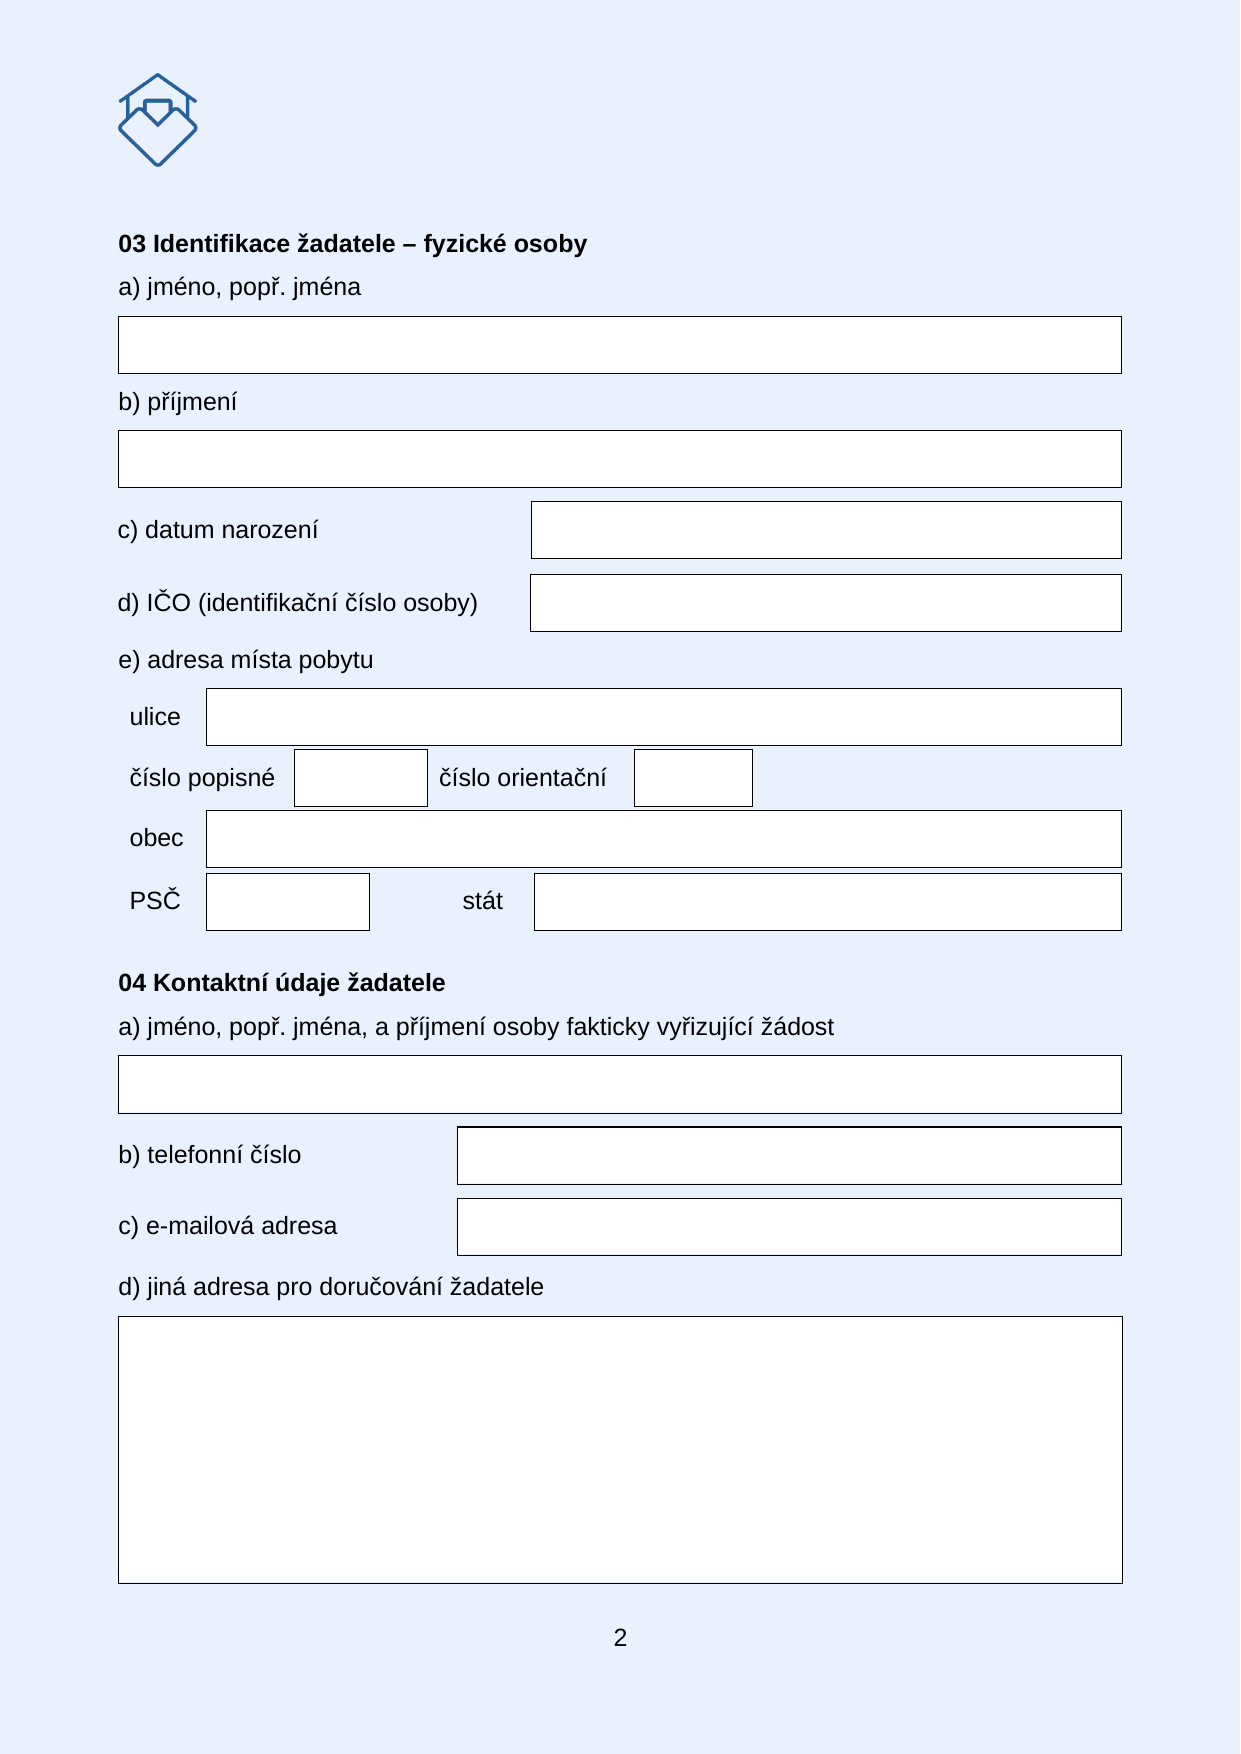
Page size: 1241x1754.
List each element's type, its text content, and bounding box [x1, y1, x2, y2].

table_header [119, 1056, 1121, 1112]
table_header c) e-mailová adresa [103, 1198, 457, 1254]
table_header [207, 874, 369, 930]
text a) jméno, popř. jména [118, 272, 1122, 301]
table_header [635, 750, 752, 806]
table_header [535, 874, 1121, 930]
table_header [119, 1317, 1122, 1582]
table_header c) datum narození [106, 501, 531, 558]
table_header d) IČO (identifikační číslo osoby) [106, 574, 530, 631]
table_header PSČ [118, 873, 206, 930]
text e) adresa místa pobytu [118, 645, 1122, 673]
table_header ulice [118, 688, 206, 745]
table_header [119, 431, 1121, 487]
table_header [458, 1128, 1121, 1183]
table_header číslo popisné [118, 749, 294, 806]
text 03 Identifikace žadatele – fyzické osoby [118, 229, 1122, 257]
table_header [119, 317, 1121, 373]
text 04 Kontaktní údaje žadatele [118, 968, 1122, 997]
table_header [207, 689, 1121, 745]
table_header [207, 811, 1121, 867]
picture [118, 73, 202, 167]
text b) příjmení [118, 386, 1122, 415]
table_header číslo orientační [428, 749, 634, 806]
table_header b) telefonní číslo [103, 1126, 457, 1183]
table_header obec [118, 810, 206, 867]
table_header [531, 575, 1121, 631]
text a) jméno, popř. jména, a příjmení osoby fakticky vyřizující žádost [118, 1012, 1122, 1041]
table_header [532, 502, 1121, 558]
table_header stát [370, 873, 534, 930]
table_header [295, 750, 427, 806]
text d) jiná adresa pro doručování žadatele [118, 1272, 1122, 1301]
table_header [458, 1199, 1121, 1254]
